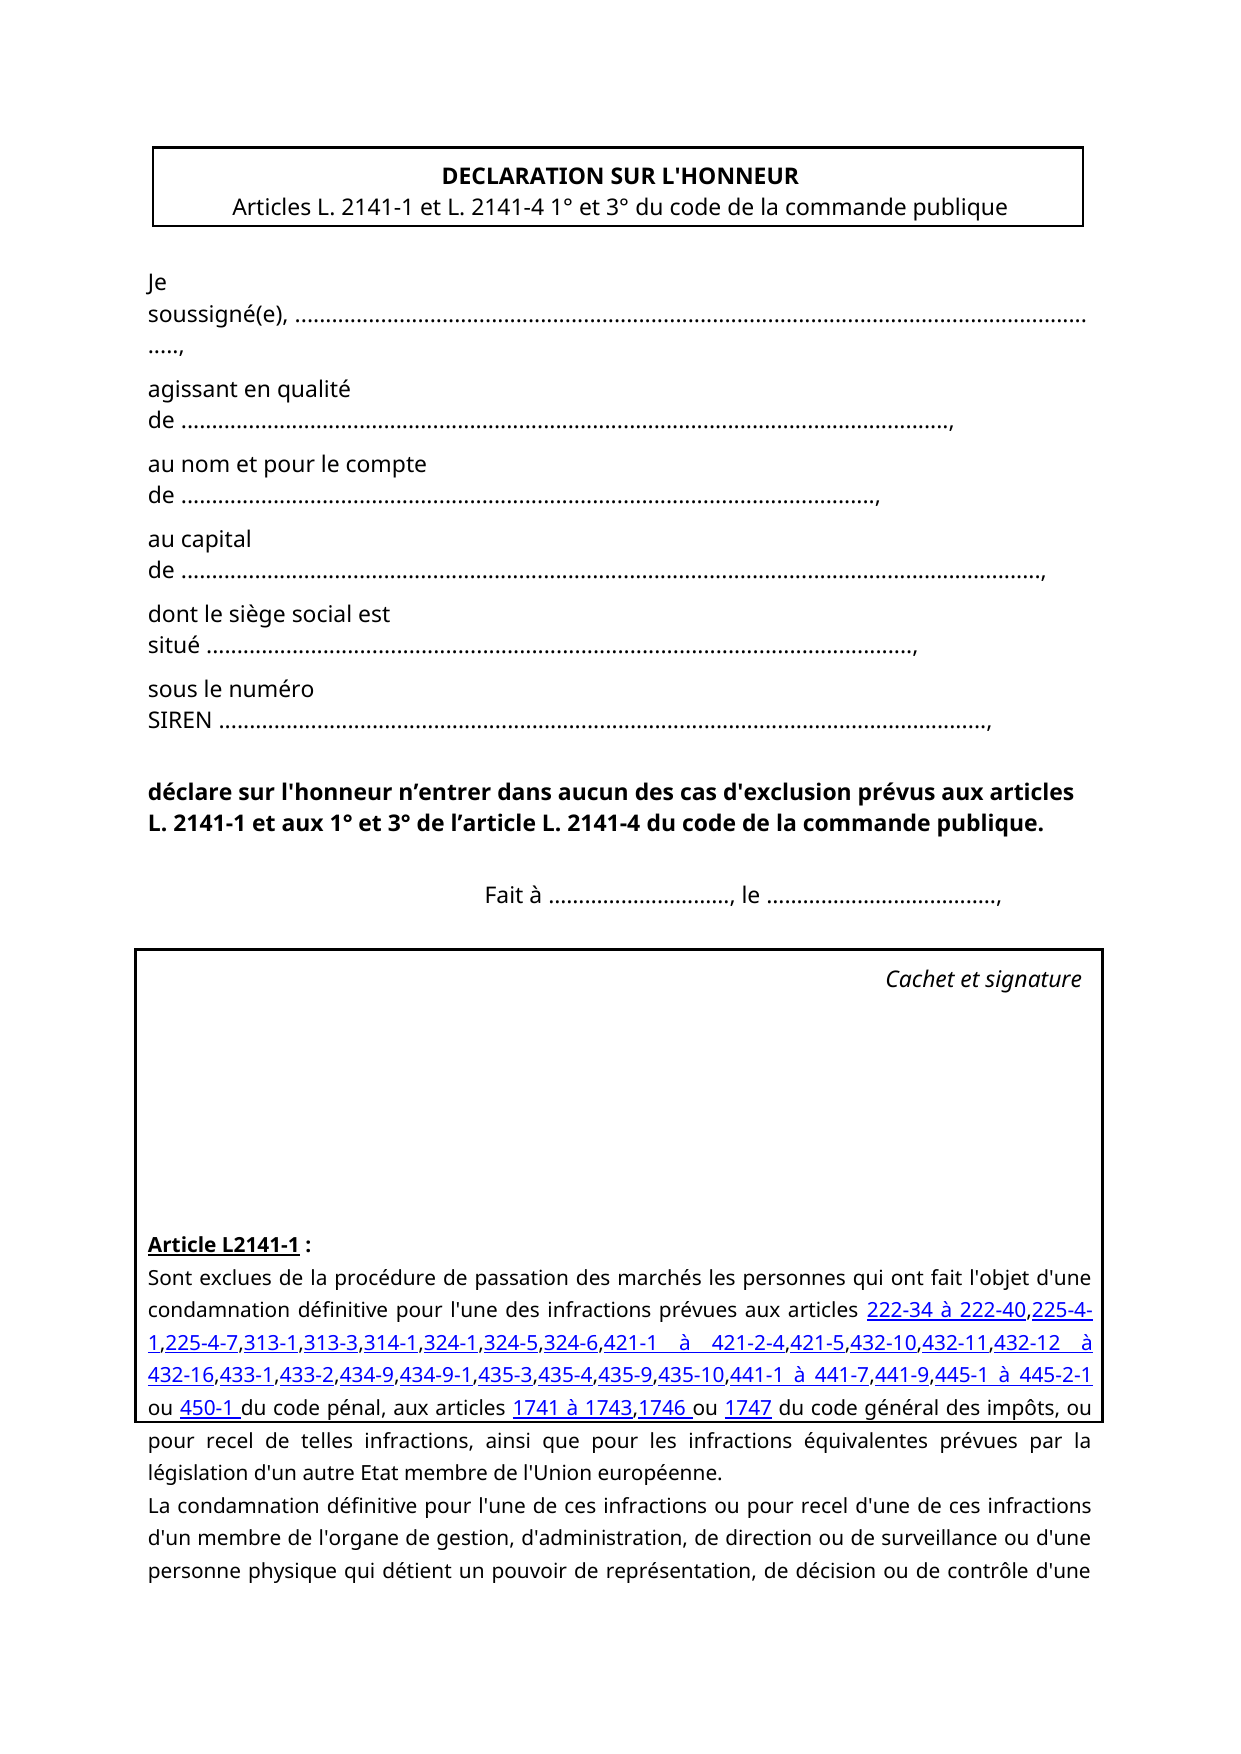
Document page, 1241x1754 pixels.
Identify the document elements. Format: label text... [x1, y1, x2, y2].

text dont le siège social est situé ..................................................................................................................., [148, 598, 1093, 660]
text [148, 1491, 1093, 1584]
text déclare sur l'honneur n’entrer dans aucun des cas d'exclusion prévus aux articles L. 2141-1 et aux 1° et 3° de l’article L. 2141-4 du code de la commande publique. [148, 776, 1093, 866]
text au nom et pour le compte de ................................................................................................................., [148, 448, 1093, 510]
text Fait à …………………………, le ……………………………….., [443, 879, 1093, 910]
text agissant en qualité de ............................................................................................................................., [148, 373, 1093, 435]
text DECLARATION SUR L'HONNEUR Articles L. 2141-1 et L. 2141-4 1° et 3° du code de la commande publique [148, 160, 1093, 223]
text Article L2141-1 : [148, 1230, 1093, 1258]
text Je soussigné(e), ......................................................................................................................................, [148, 235, 1093, 360]
text sous le numéro SIREN ............................................................................................................................., [148, 673, 1093, 763]
text Cachet et signature [885, 963, 1093, 994]
text au capital de ............................................................................................................................................, [148, 523, 1093, 585]
text Sont exclues de la procédure de passation des marchés les personnes qui ont fait l'objet d'une condamnation définitive pour l'une des infractions prévues aux articles 222-34 à 222-40,225-4-1,225-4-7,313-1,313-3,314-1,324-1,324-5,324-6,421-1 à 421-2-4,421-5,432-10,432-11,432-12 à 432-16,433-1,433-2,434-9,434-9-1,435-3,435-4,435-9,435-10,441-1 à 441-7,441-9,445-1 à 445-2-1 ou 450-1 du code pénal, aux articles 1741 à 1743,1746 ou 1747 du code général des impôts, ou pour recel de telles infractions, ainsi que pour les infractions équivalentes prévues par la législation d'un autre Etat membre de l'Union européenne. [148, 1263, 1093, 1487]
